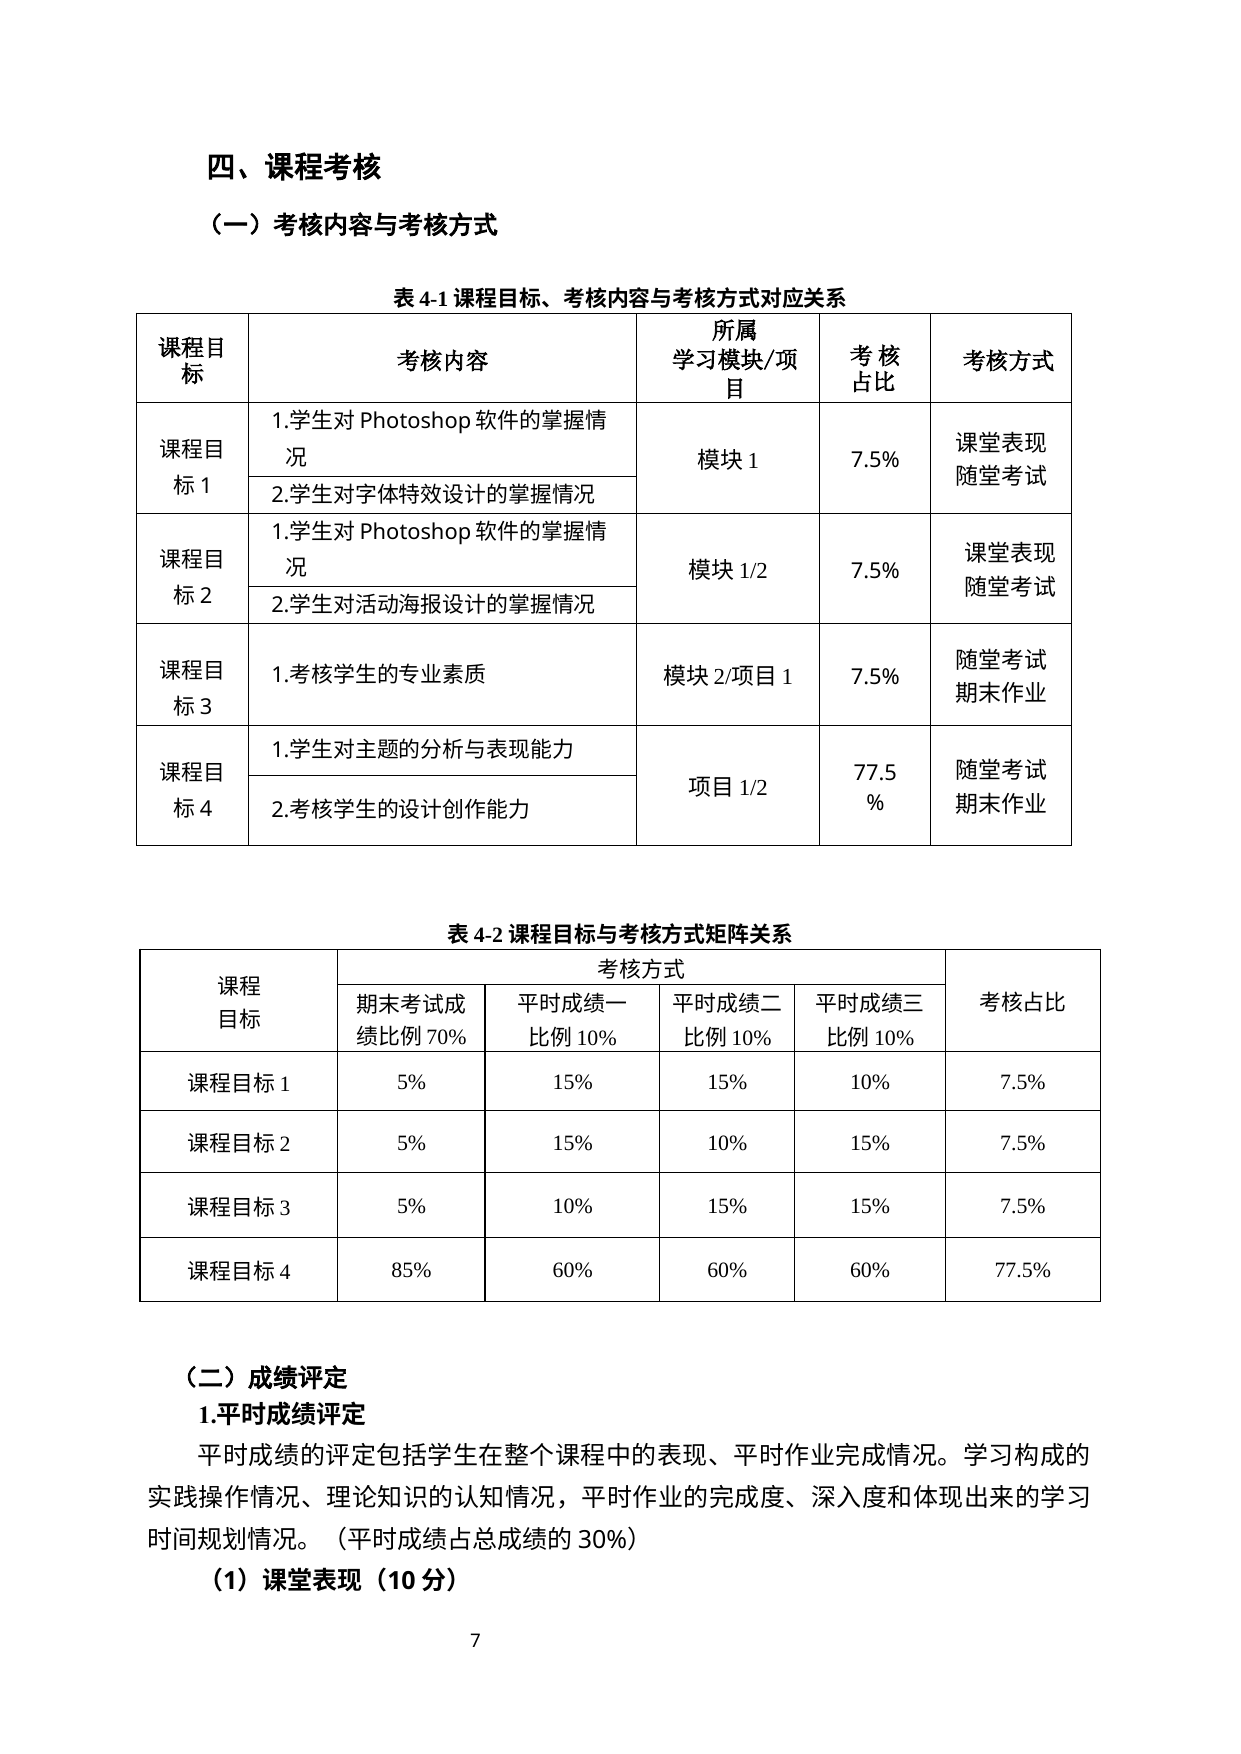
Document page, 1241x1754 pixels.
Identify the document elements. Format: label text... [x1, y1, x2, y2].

table_cell 7.5% [820, 624, 930, 725]
table_cell 1.学生对主题的分析与表现能力 [249, 726, 636, 775]
table_cell 模块1 [637, 403, 819, 513]
text （一）考核内容与考核方式 [148, 198, 1016, 242]
table_cell 1.学生对Photoshop软件的掌握情况 [249, 403, 636, 476]
table_cell 课堂表现 随堂考试 [931, 514, 1071, 623]
table_cell 5% [338, 1111, 484, 1172]
table_cell 项目1/2 [637, 726, 819, 845]
table_cell 模块1/2 [637, 514, 819, 623]
table_cell 77.5% [946, 1238, 1100, 1301]
subtitle 四、课程考核 [148, 148, 1093, 181]
table_header 课程目标 [137, 314, 248, 402]
table_cell 7.5% [946, 1111, 1100, 1172]
table_header 所属 学习模块/项目 [637, 314, 819, 402]
text （1）课堂表现（10分） [148, 1556, 1093, 1598]
table_cell 15% [486, 1111, 659, 1172]
table_cell 2.学生对字体特效设计的掌握情况 [249, 477, 636, 513]
table_cell 期末考试成绩比例70% [338, 985, 484, 1051]
table_cell 10% [486, 1173, 659, 1237]
table_cell 5% [338, 1173, 484, 1237]
text 表4-1 课程目标、考核内容与考核方式对应关系 [148, 281, 1093, 313]
table_cell 60% [795, 1238, 945, 1301]
table_header 课程 目标 [141, 950, 337, 1051]
table_cell 课程目标2 [141, 1111, 337, 1172]
table_cell 模块2/项目1 [637, 624, 819, 725]
table_cell 课程目标4 [141, 1238, 337, 1301]
table_cell 课程目标3 [141, 1173, 337, 1237]
table_cell 7.5% [820, 514, 930, 623]
table_cell 15% [660, 1052, 794, 1110]
table_cell 10% [795, 1052, 945, 1110]
table_cell 15% [660, 1173, 794, 1237]
table_cell 课程目标1 [141, 1052, 337, 1110]
table_cell 2.学生对活动海报设计的掌握情况 [249, 587, 636, 623]
text （二）成绩评定 [148, 1361, 1093, 1390]
table_cell 60% [486, 1238, 659, 1301]
table_cell 课程目标 3 [137, 624, 248, 725]
table_header 考核内容 [249, 314, 636, 402]
text 表4-2 课程目标与考核方式矩阵关系 [148, 917, 1093, 948]
table_cell 60% [660, 1238, 794, 1301]
table_cell 7.5% [946, 1052, 1100, 1110]
table_cell 课堂表现 随堂考试 [931, 403, 1071, 513]
table_cell 课程目标 1 [137, 403, 248, 513]
table_cell 15% [486, 1052, 659, 1110]
table_cell 随堂考试 期末作业 [931, 726, 1071, 845]
table_cell 10% [660, 1111, 794, 1172]
table_cell 7.5% [820, 403, 930, 513]
table_header 考核方式 [931, 314, 1071, 402]
table_header 考核方式 [338, 950, 945, 984]
table_cell 15% [795, 1111, 945, 1172]
table_cell 85% [338, 1238, 484, 1301]
table_cell 1.考核学生的专业素质 [249, 624, 636, 725]
table_header 考核占比 [946, 950, 1100, 1051]
table_header 考核占比 [820, 314, 930, 402]
text 平时成绩的评定包括学生在整个课程中的表现、平时作业完成情况。学习构成的实践操作情况、理论知识的认知情况，平时作业的完成度、深入度和体现出来的学习时间规划情况。（平时成绩占总成绩的30%） [148, 1431, 1093, 1556]
table_cell 15% [795, 1173, 945, 1237]
table_cell 7.5% [946, 1173, 1100, 1237]
table_cell 5% [338, 1052, 484, 1110]
table_cell 平时成绩二 比例10% [660, 985, 794, 1051]
table_cell 平时成绩一 比例10% [486, 985, 659, 1051]
table_cell 77.5% [820, 726, 930, 845]
table_cell 2.考核学生的设计创作能力 [249, 776, 636, 845]
table_cell 课程目标 4 [137, 726, 248, 845]
table_cell 1.学生对Photoshop软件的掌握情况 [249, 514, 636, 586]
text 1.平时成绩评定 [148, 1390, 1093, 1431]
table_cell 随堂考试 期末作业 [931, 624, 1071, 725]
table_cell 课程目标 2 [137, 514, 248, 623]
table_cell 平时成绩三 比例10% [795, 985, 945, 1051]
